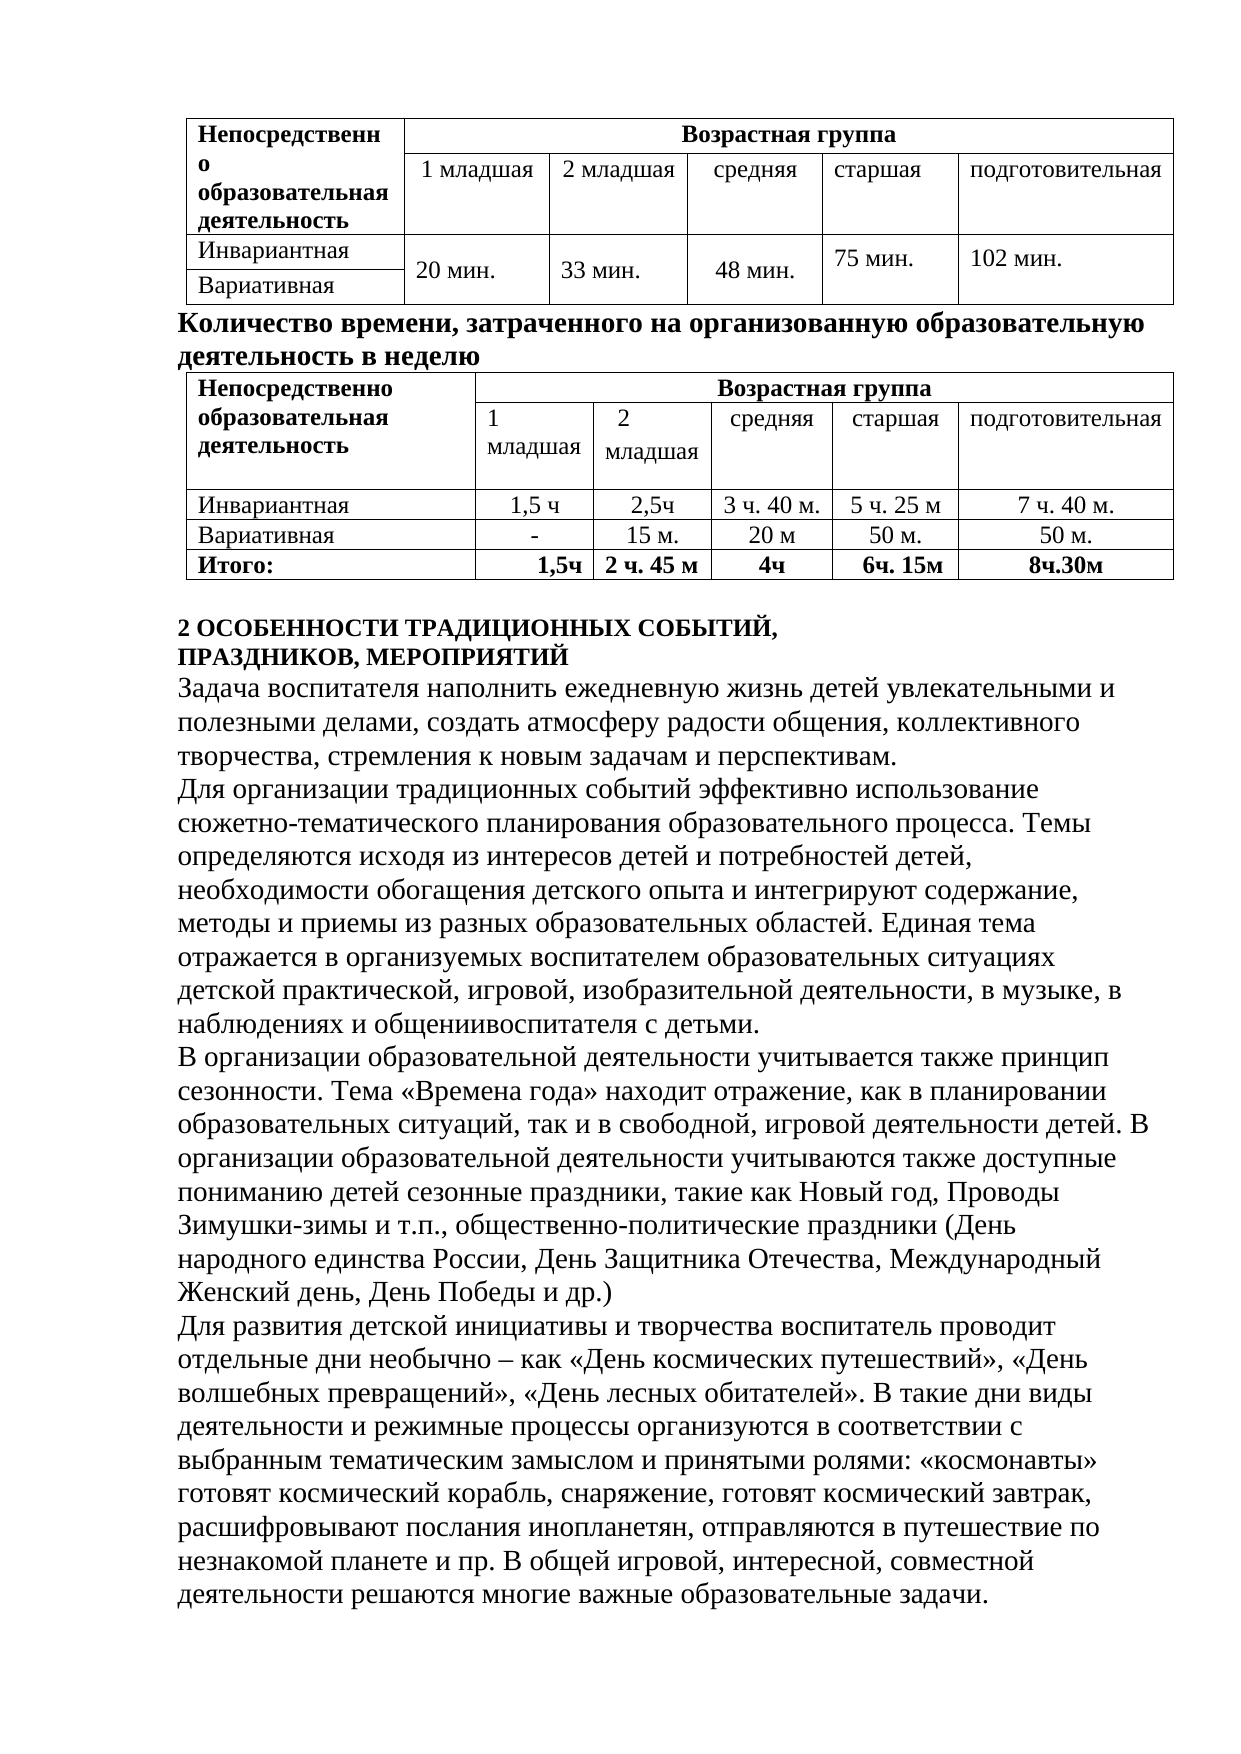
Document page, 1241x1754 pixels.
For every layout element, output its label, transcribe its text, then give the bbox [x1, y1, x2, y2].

table_cell старшая [823, 154, 958, 234]
text Количество времени, затраченного на организованную образовательную деятельность в неделю [177, 305, 1152, 372]
table_cell 33 мин. [550, 235, 687, 304]
table_cell 1 младшая [405, 154, 549, 234]
table_cell 6ч. 15м [833, 550, 958, 578]
table_header Возрастная группа [476, 373, 1173, 402]
table_cell Инвариантная [187, 490, 475, 519]
table_cell 7 ч. 40 м. [959, 490, 1173, 519]
table_cell Итого: [187, 550, 475, 578]
table_header Непосредственно образовательная деятельность [187, 119, 404, 234]
text ПРАЗДНИКОВ, МЕРОПРИЯТИЙ [177, 642, 1152, 671]
table_cell 50 м. [833, 520, 958, 549]
table_cell 8ч.30м [959, 550, 1173, 578]
table_cell 3 ч. 40 м. [712, 490, 832, 519]
table_cell средняя [688, 154, 822, 234]
table_header Непосредственно образовательная деятельность [187, 373, 475, 489]
table_cell 20 мин. [405, 235, 549, 304]
text 2 ОСОБЕННОСТИ ТРАДИЦИОННЫХ СОБЫТИЙ, [177, 613, 1152, 642]
text В организации образовательной деятельности учитывается также принцип сезонности. Тема «Времена года» находит отражение, как в планировании образовательных ситуаций, так и в свободной, игровой деятельности детей. В организации образовательной деятельности учитываются также доступные пониманию детей сезонные праздники, такие как Новый год, Проводы Зимушки-зимы и т.п., общественно-политические праздники (День народного единства России, День Защитника Отечества, Международный Женский день, День Победы и др.) [177, 1039, 1152, 1308]
table_cell - [476, 520, 593, 549]
table_header Возрастная группа [405, 119, 1173, 153]
table_cell 1,5 ч [476, 490, 593, 519]
table_cell 20 м [712, 520, 832, 549]
table_cell 50 м. [959, 520, 1173, 549]
table_cell 4ч [712, 550, 832, 578]
table_cell 1 младшая [476, 403, 593, 489]
table_cell 2 младшая [594, 403, 711, 489]
table_cell средняя [712, 403, 832, 489]
table_cell 15 м. [594, 520, 711, 549]
table_cell 2 младшая [550, 154, 687, 234]
table_cell Вариативная [187, 270, 404, 304]
text Задача воспитателя наполнить ежедневную жизнь детей увлекательными и полезными делами, создать атмосферу радости общения, коллективного творчества, стремления к новым задачам и перспективам. [177, 671, 1152, 771]
table_cell 48 мин. [688, 235, 822, 304]
table_cell Инвариантная [187, 235, 404, 269]
table_cell подготовительная [959, 403, 1173, 489]
table_cell подготовительная [959, 154, 1173, 234]
table_cell старшая [833, 403, 958, 489]
table_cell 1,5ч [476, 550, 593, 578]
table_cell 75 мин. [823, 235, 958, 304]
text Для организации традиционных событий эффективно использование сюжетно-тематического планирования образовательного процесса. Темы определяются исходя из интересов детей и потребностей детей, необходимости обогащения детского опыта и интегрируют содержание, методы и приемы из разных образовательных областей. Единая тема отражается в организуемых воспитателем образовательных ситуациях детской практической, игровой, изобразительной деятельности, в музыке, в наблюдениях и общениивоспитателя с детьми. [177, 771, 1152, 1039]
table_cell Вариативная [187, 520, 475, 549]
table_cell 2 ч. 45 м [594, 550, 711, 578]
table_cell 5 ч. 25 м [833, 490, 958, 519]
table_cell 2,5ч [594, 490, 711, 519]
text Для развития детской инициативы и творчества воспитатель проводит отдельные дни необычно – как «День космических путешествий», «День волшебных превращений», «День лесных обитателей». В такие дни виды деятельности и режимные процессы организуются в соответствии с выбранным тематическим замыслом и принятыми ролями: «космонавты» готовят космический корабль, снаряжение, готовят космический завтрак, расшифровывают послания инопланетян, отправляются в путешествие по незнакомой планете и пр. В общей игровой, интересной, совместной деятельности решаются многие важные образовательные задачи. [177, 1308, 1152, 1610]
table_cell 102 мин. [959, 235, 1173, 304]
